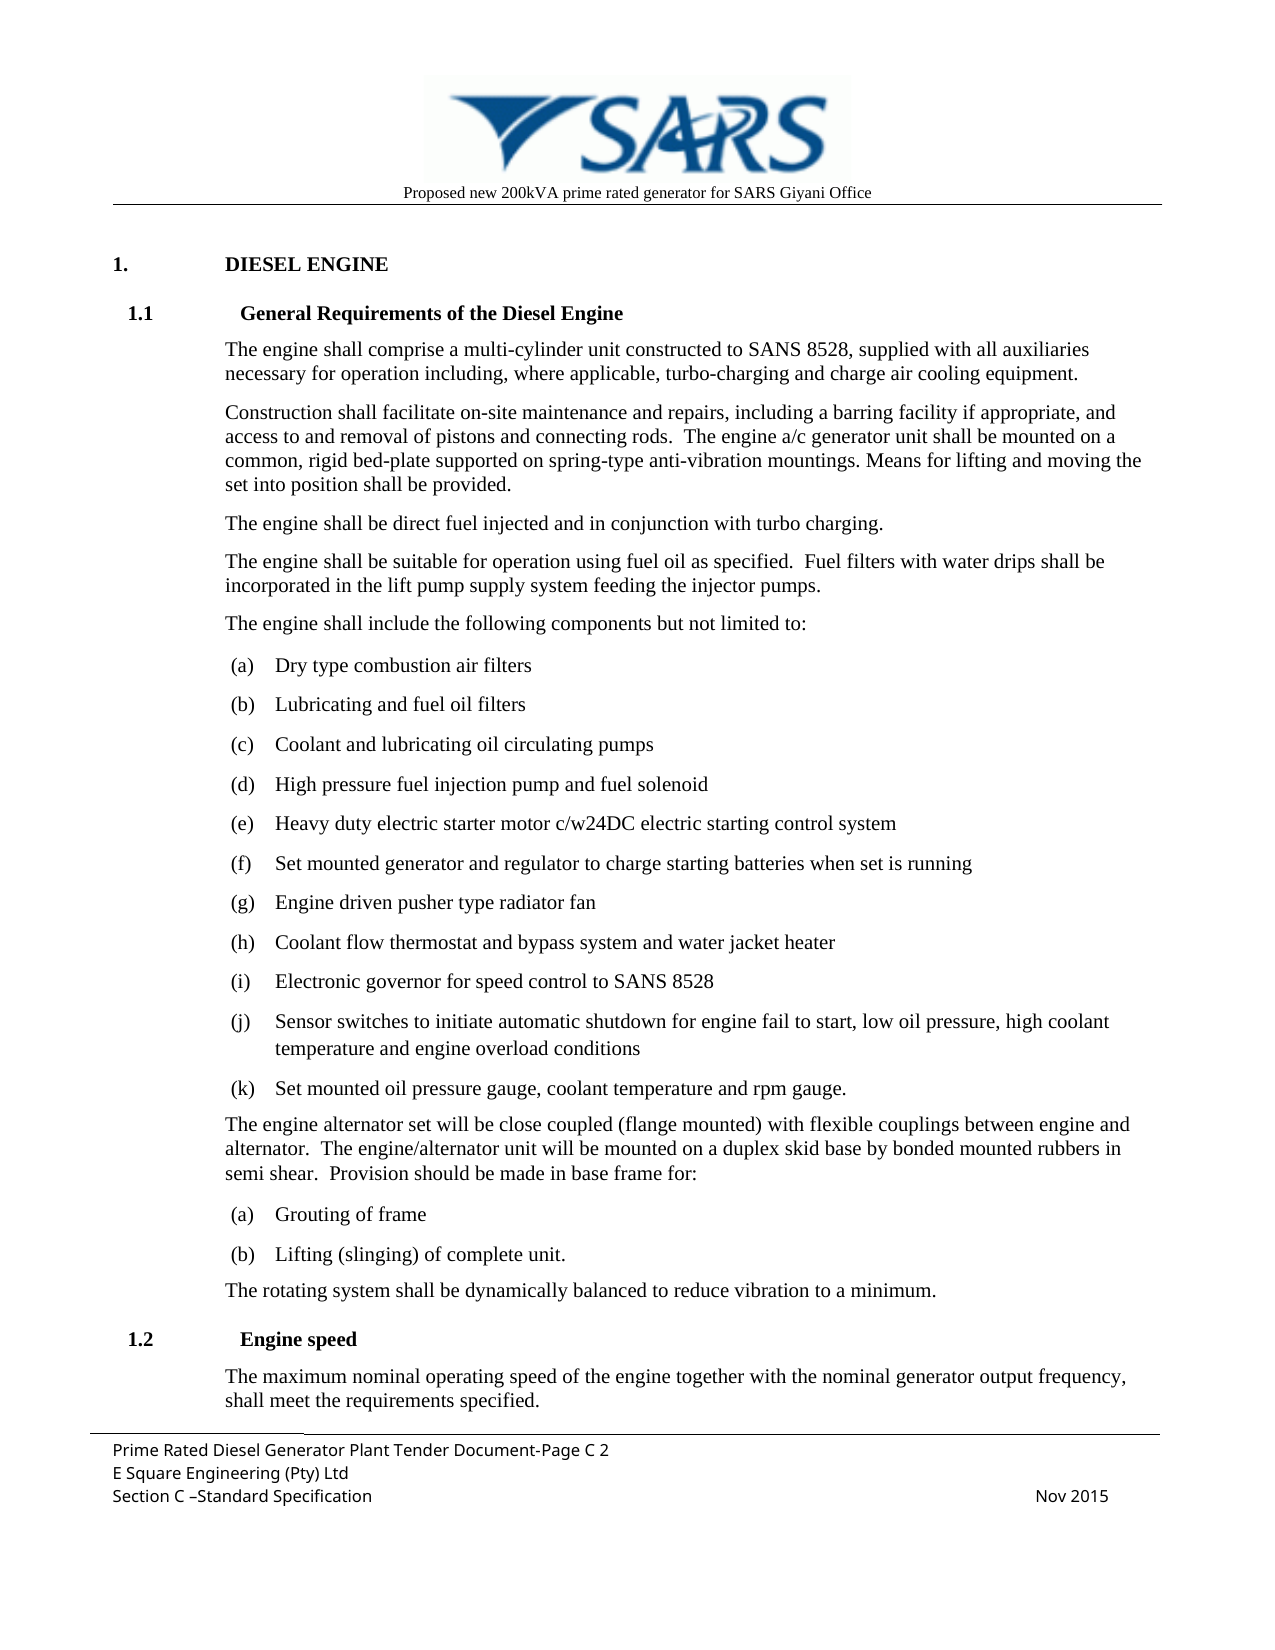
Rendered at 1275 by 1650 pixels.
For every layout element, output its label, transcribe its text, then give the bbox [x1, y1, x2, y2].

list Set mounted generator and regulator to charge starting batteries when set is running [231, 848, 1162, 875]
text The engine alternator set will be close coupled (flange mounted) with flexible couplings between engine and alternator. The engine/alternator unit will be mounted on a duplex skid base by bonded mounted rubbers in semi shear. Provision should be made in base frame for: [225, 1112, 1162, 1184]
text Construction shall facilitate on-site maintenance and repairs, including a barring facility if appropriate, and access to and removal of pistons and connecting rods. The engine a/c generator unit shall be mounted on a common, rigid bed-plate supported on spring-type anti-vibration mountings. Means for lifting and moving the set into position shall be provided. [225, 400, 1162, 496]
list Engine driven pusher type radiator fan [231, 887, 1162, 914]
text Diesel Engine [112, 252, 1162, 276]
list Lifting (slinging) of complete unit. [231, 1238, 1162, 1266]
text The maximum nominal operating speed of the engine together with the nominal generator output frequency, shall meet the requirements specified. [225, 1364, 1162, 1412]
text The engine shall include the following components but not limited to: [225, 611, 1162, 635]
list Set mounted oil pressure gauge, coolant temperature and rpm gauge. [231, 1073, 1162, 1100]
list Electronic governor for speed control to SANS 8528 [231, 966, 1162, 993]
list Dry type combustion air filters [231, 650, 1162, 677]
list High pressure fuel injection pump and fuel solenoid [231, 768, 1162, 796]
list Coolant and lubricating oil circulating pumps [231, 729, 1162, 756]
text The rotating system shall be dynamically balanced to reduce vibration to a minimum. [225, 1278, 1162, 1302]
picture [423, 75, 852, 183]
list Lubricating and fuel oil filters [231, 689, 1162, 716]
text The engine shall comprise a multi-cylinder unit constructed to SANS 8528, supplied with all auxiliaries necessary for operation including, where applicable, turbo-charging and charge air cooling equipment. [225, 337, 1162, 385]
list Sensor switches to initiate automatic shutdown for engine fail to start, low oil pressure, high coolant temperature and engine overload conditions [231, 1006, 1162, 1060]
list Grouting of frame [231, 1199, 1162, 1226]
list Coolant flow thermostat and bypass system and water jacket heater [231, 927, 1162, 954]
list Heavy duty electric starter motor c/w24DC electric starting control system [231, 808, 1162, 835]
text The engine shall be suitable for operation using fuel oil as specified. Fuel filters with water drips shall be incorporated in the lift pump supply system feeding the injector pumps. [225, 549, 1162, 597]
text Engine speed [127, 1327, 1162, 1351]
text The engine shall be direct fuel injected and in conjunction with turbo charging. [225, 510, 1162, 534]
text General Requirements of the Diesel Engine [127, 301, 1162, 325]
